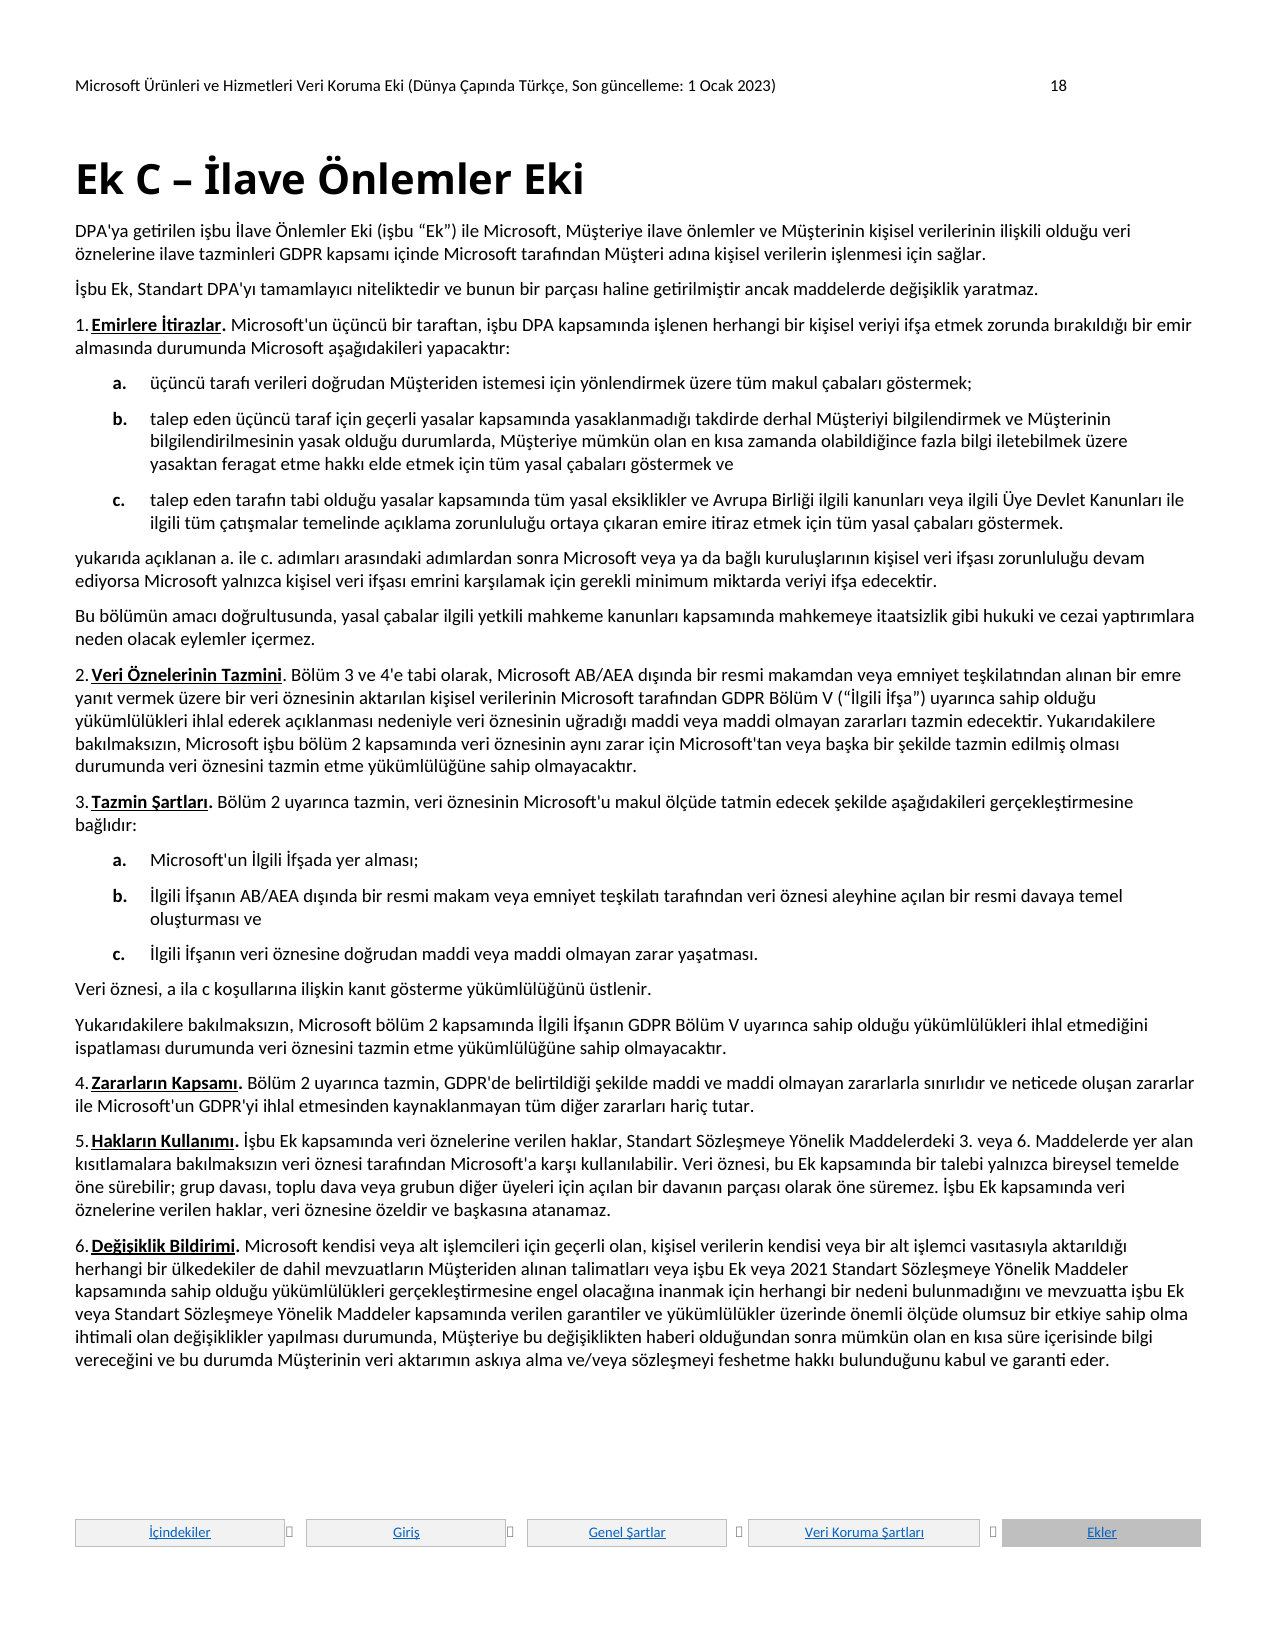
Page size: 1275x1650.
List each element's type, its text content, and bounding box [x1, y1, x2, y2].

list İşbu Ek, Standart DPA'yı tamamlayıcı niteliktedir ve bunun bir parçası haline getirilmiştir ancak maddelerde değişiklik yaratmaz. [75, 278, 1200, 301]
subtitle Ek C – İlave Önlemler Eki [75, 150, 1200, 207]
list Veri öznesi, a ila c koşullarına ilişkin kanıt gösterme yükümlülüğünü üstlenir. [75, 978, 1200, 1001]
list Veri Öznelerinin Tazmini. Bölüm 3 ve 4'e tabi olarak, Microsoft AB/AEA dışında bir resmi makamdan veya emniyet teşkilatından alınan bir emre yanıt vermek üzere bir veri öznesinin aktarılan kişisel verilerinin Microsoft tarafından GDPR Bölüm V (“İlgili İfşa”) uyarınca sahip olduğu yükümlülükleri ihlal ederek açıklanması nedeniyle veri öznesinin uğradığı maddi veya maddi olmayan zararları tazmin edecektir. Yukarıdakilere bakılmaksızın, Microsoft işbu bölüm 2 kapsamında veri öznesinin aynı zarar için Microsoft'tan veya başka bir şekilde tazmin edilmiş olması durumunda veri öznesini tazmin etme yükümlülüğüne sahip olmayacaktır. [75, 663, 1200, 778]
list Tazmin Şartları. Bölüm 2 uyarınca tazmin, veri öznesinin Microsoft'u makul ölçüde tatmin edecek şekilde aşağıdakileri gerçekleştirmesine bağlıdır: [75, 790, 1200, 836]
list üçüncü tarafı verileri doğrudan Müşteriden istemesi için yönlendirmek üzere tüm makul çabaları göstermek; [112, 371, 1200, 394]
list Emirlere İtirazlar. Microsoft'un üçüncü bir taraftan, işbu DPA kapsamında işlenen herhangi bir kişisel veriyi ifşa etmek zorunda bırakıldığı bir emir almasında durumunda Microsoft aşağıdakileri yapacaktır: [75, 313, 1200, 359]
list Microsoft'un İlgili İfşada yer alması; [112, 848, 1200, 871]
list Hakların Kullanımı. İşbu Ek kapsamında veri öznelerine verilen haklar, Standart Sözleşmeye Yönelik Maddelerdeki 3. veya 6. Maddelerde yer alan kısıtlamalara bakılmaksızın veri öznesi tarafından Microsoft'a karşı kullanılabilir. Veri öznesi, bu Ek kapsamında bir talebi yalnızca bireysel temelde öne sürebilir; grup davası, toplu dava veya grubun diğer üyeleri için açılan bir davanın parçası olarak öne süremez. İşbu Ek kapsamında veri öznelerine verilen haklar, veri öznesine özeldir ve başkasına atanamaz. [75, 1130, 1200, 1221]
list yukarıda açıklanan a. ile c. adımları arasındaki adımlardan sonra Microsoft veya ya da bağlı kuruluşlarının kişisel veri ifşası zorunluluğu devam ediyorsa Microsoft yalnızca kişisel veri ifşası emrini karşılamak için gerekli minimum miktarda veriyi ifşa edecektir. [75, 546, 1200, 592]
list Bu bölümün amacı doğrultusunda, yasal çabalar ilgili yetkili mahkeme kanunları kapsamında mahkemeye itaatsizlik gibi hukuki ve cezai yaptırımlara neden olacak eylemler içermez. [75, 605, 1200, 651]
list talep eden üçüncü taraf için geçerli yasalar kapsamında yasaklanmadığı takdirde derhal Müşteriyi bilgilendirmek ve Müşterinin bilgilendirilmesinin yasak olduğu durumlarda, Müşteriye mümkün olan en kısa zamanda olabildiğince fazla bilgi iletebilmek üzere yasaktan feragat etme hakkı elde etmek için tüm yasal çabaları göstermek ve [112, 407, 1200, 476]
list talep eden tarafın tabi olduğu yasalar kapsamında tüm yasal eksiklikler ve Avrupa Birliği ilgili kanunları veya ilgili Üye Devlet Kanunları ile ilgili tüm çatışmalar temelinde açıklama zorunluluğu ortaya çıkaran emire itiraz etmek için tüm yasal çabaları göstermek. [112, 488, 1200, 534]
list İlgili İfşanın veri öznesine doğrudan maddi veya maddi olmayan zarar yaşatması. [112, 942, 1200, 965]
list Değişiklik Bildirimi. Microsoft kendisi veya alt işlemcileri için geçerli olan, kişisel verilerin kendisi veya bir alt işlemci vasıtasıyla aktarıldığı herhangi bir ülkedekiler de dahil mevzuatların Müşteriden alınan talimatları veya işbu Ek veya 2021 Standart Sözleşmeye Yönelik Maddeler kapsamında sahip olduğu yükümlülükleri gerçekleştirmesine engel olacağına inanmak için herhangi bir nedeni bulunmadığını ve mevzuatta işbu Ek veya Standart Sözleşmeye Yönelik Maddeler kapsamında verilen garantiler ve yükümlülükler üzerinde önemli ölçüde olumsuz bir etkiye sahip olma ihtimali olan değişiklikler yapılması durumunda, Müşteriye bu değişiklikten haberi olduğundan sonra mümkün olan en kısa süre içerisinde bilgi vereceğini ve bu durumda Müşterinin veri aktarımın askıya alma ve/veya sözleşmeyi feshetme hakkı bulunduğunu kabul ve garanti eder. [75, 1234, 1200, 1371]
list İlgili İfşanın AB/AEA dışında bir resmi makam veya emniyet teşkilatı tarafından veri öznesi aleyhine açılan bir resmi davaya temel oluşturması ve [112, 884, 1200, 930]
list DPA'ya getirilen işbu İlave Önlemler Eki (işbu “Ek”) ile Microsoft, Müşteriye ilave önlemler ve Müşterinin kişisel verilerinin ilişkili olduğu veri öznelerine ilave tazminleri GDPR kapsamı içinde Microsoft tarafından Müşteri adına kişisel verilerin işlenmesi için sağlar. [75, 219, 1200, 265]
list Zararların Kapsamı. Bölüm 2 uyarınca tazmin, GDPR'de belirtildiği şekilde maddi ve maddi olmayan zararlarla sınırlıdır ve neticede oluşan zararlar ile Microsoft'un GDPR'yi ihlal etmesinden kaynaklanmayan tüm diğer zararları hariç tutar. [75, 1071, 1200, 1117]
list Yukarıdakilere bakılmaksızın, Microsoft bölüm 2 kapsamında İlgili İfşanın GDPR Bölüm V uyarınca sahip olduğu yükümlülükleri ihlal etmediğini ispatlaması durumunda veri öznesini tazmin etme yükümlülüğüne sahip olmayacaktır. [75, 1013, 1200, 1059]
